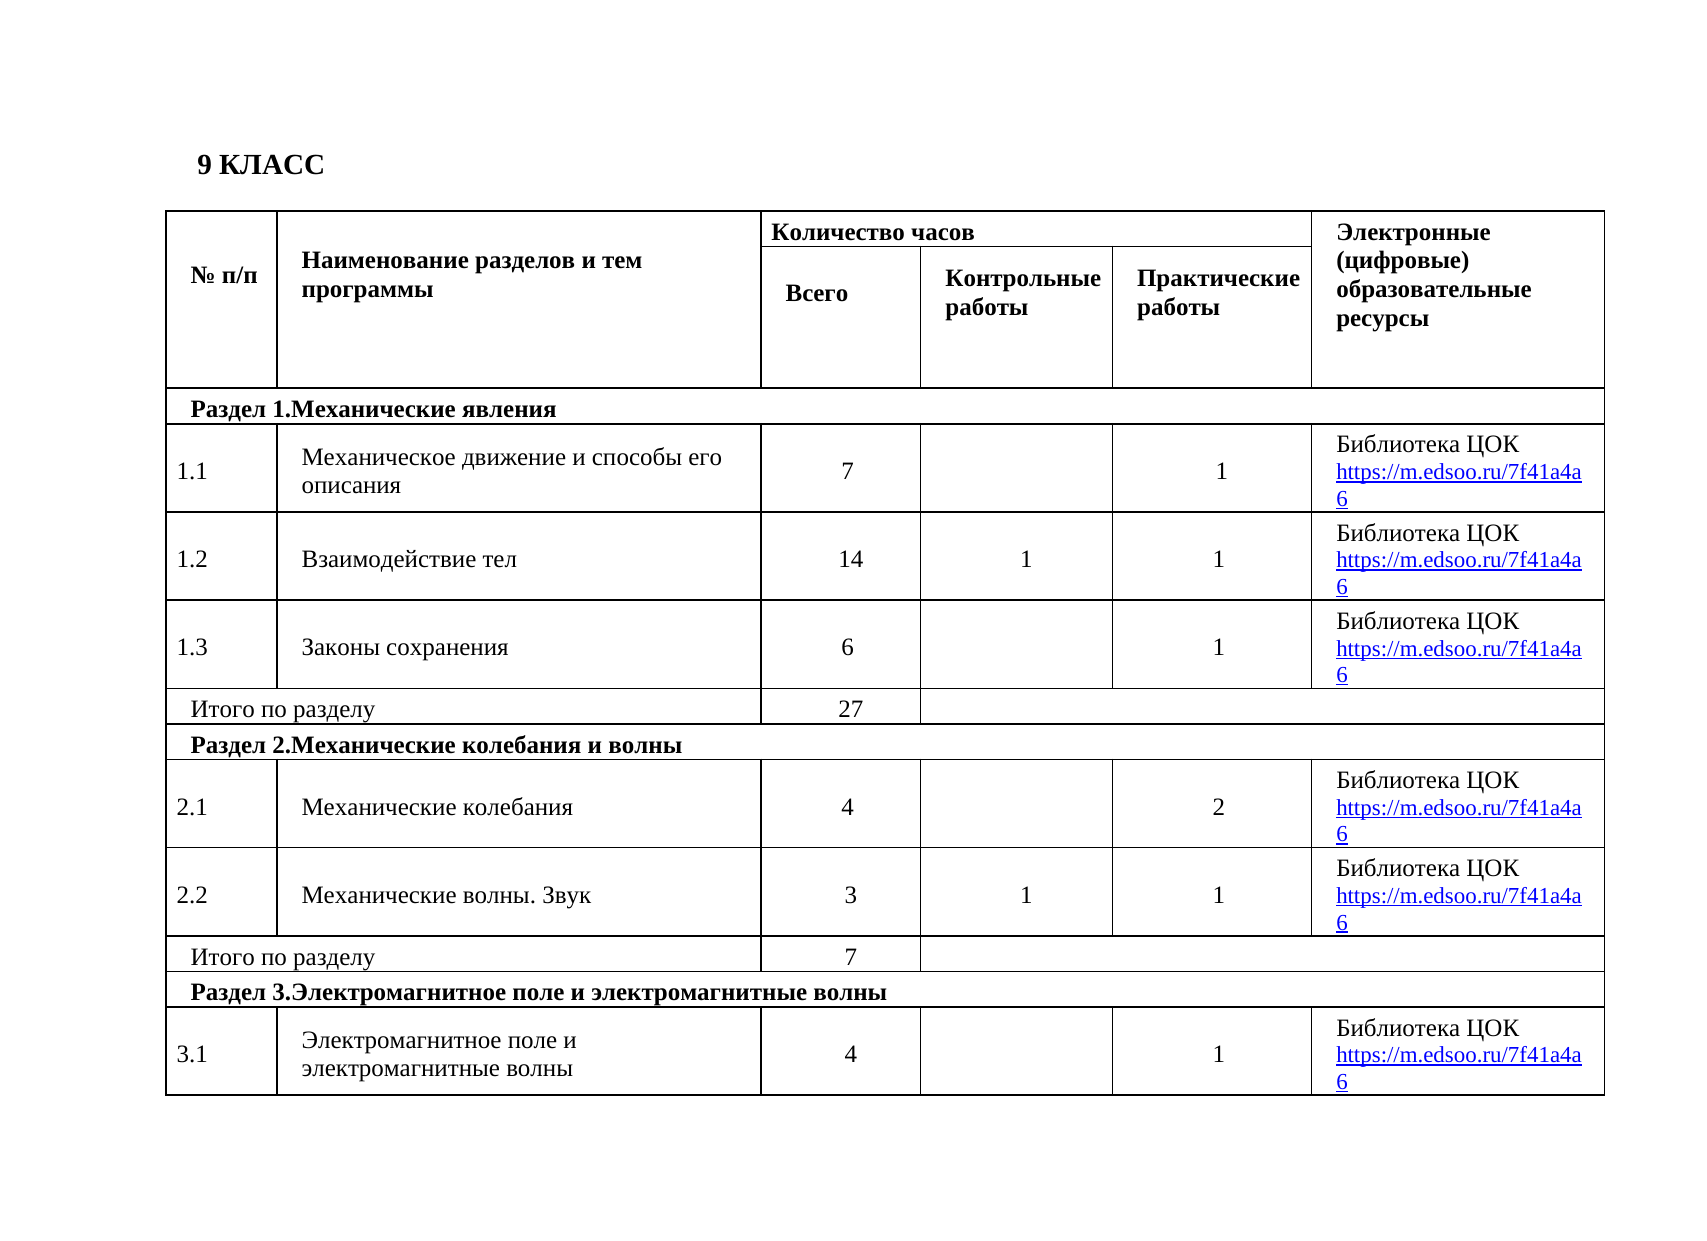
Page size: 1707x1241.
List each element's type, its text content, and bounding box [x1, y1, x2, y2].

table_header Наименование разделов и тем программы [278, 212, 760, 387]
table_cell 1.1 [167, 425, 276, 511]
text 9 КЛАСС [190, 147, 1618, 181]
table_cell 1 [1113, 513, 1311, 599]
table_cell 27 [762, 689, 920, 723]
table_cell 2.2 [167, 848, 276, 935]
table_header Электронные (цифровые) образовательные ресурсы [1312, 212, 1604, 387]
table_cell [1312, 1008, 1604, 1094]
table_cell Взаимодействие тел [278, 513, 760, 599]
table_header № п/п [167, 212, 276, 387]
table_cell Раздел 3.Электромагнитное поле и электромагнитные волны [167, 972, 1604, 1006]
table_cell 7 [762, 937, 920, 971]
table_cell 1 [921, 848, 1112, 935]
table_cell 1 [1113, 1008, 1311, 1094]
table_cell [921, 1008, 1112, 1094]
table_cell 3.1 [167, 1008, 276, 1094]
table_cell [921, 601, 1112, 687]
table_cell Библиотека ЦОК https://m.edsoo.ru/7f41a4a6 [1312, 425, 1604, 511]
table_cell Раздел 1.Механические явления [167, 389, 1604, 423]
table_cell Итого по разделу [167, 937, 760, 971]
table_cell Библиотека ЦОК https://m.edsoo.ru/7f41a4a6 [1312, 601, 1604, 687]
table_cell 14 [762, 513, 920, 599]
table_cell [921, 689, 1604, 723]
table_cell 7 [762, 425, 920, 511]
table_cell Библиотека ЦОК https://m.edsoo.ru/7f41a4a6 [1312, 760, 1604, 847]
table_cell Механические волны. Звук [278, 848, 760, 935]
table_cell [921, 937, 1604, 971]
table_cell Практические работы [1113, 247, 1311, 387]
table_cell 1.3 [167, 601, 276, 687]
table_cell Контрольные работы [921, 247, 1112, 387]
table_cell Раздел 2.Механические колебания и волны [167, 725, 1604, 758]
table_cell Библиотека ЦОК https://m.edsoo.ru/7f41a4a6 [1312, 513, 1604, 599]
table_cell 1 [1113, 601, 1311, 687]
table_cell 1 [1113, 425, 1311, 511]
table_cell Механические колебания [278, 760, 760, 847]
table_header Количество часов [762, 212, 1311, 246]
table_cell Итого по разделу [167, 689, 760, 723]
table_cell Механическое движение и способы его описания [278, 425, 760, 511]
table_cell 2 [1113, 760, 1311, 847]
table_cell Электромагнитное поле и электромагнитные волны [278, 1008, 760, 1094]
table_cell 1.2 [167, 513, 276, 599]
table_cell 1 [921, 513, 1112, 599]
table_cell Законы сохранения [278, 601, 760, 687]
table_cell 3 [762, 848, 920, 935]
table_cell 4 [762, 1008, 920, 1094]
table_cell 6 [762, 601, 920, 687]
table_cell 2.1 [167, 760, 276, 847]
table_cell [921, 425, 1112, 511]
table_cell Всего [762, 247, 920, 387]
table_cell [921, 760, 1112, 847]
table_cell Библиотека ЦОК https://m.edsoo.ru/7f41a4a6 [1312, 848, 1604, 935]
table_cell 4 [762, 760, 920, 847]
table_cell 1 [1113, 848, 1311, 935]
